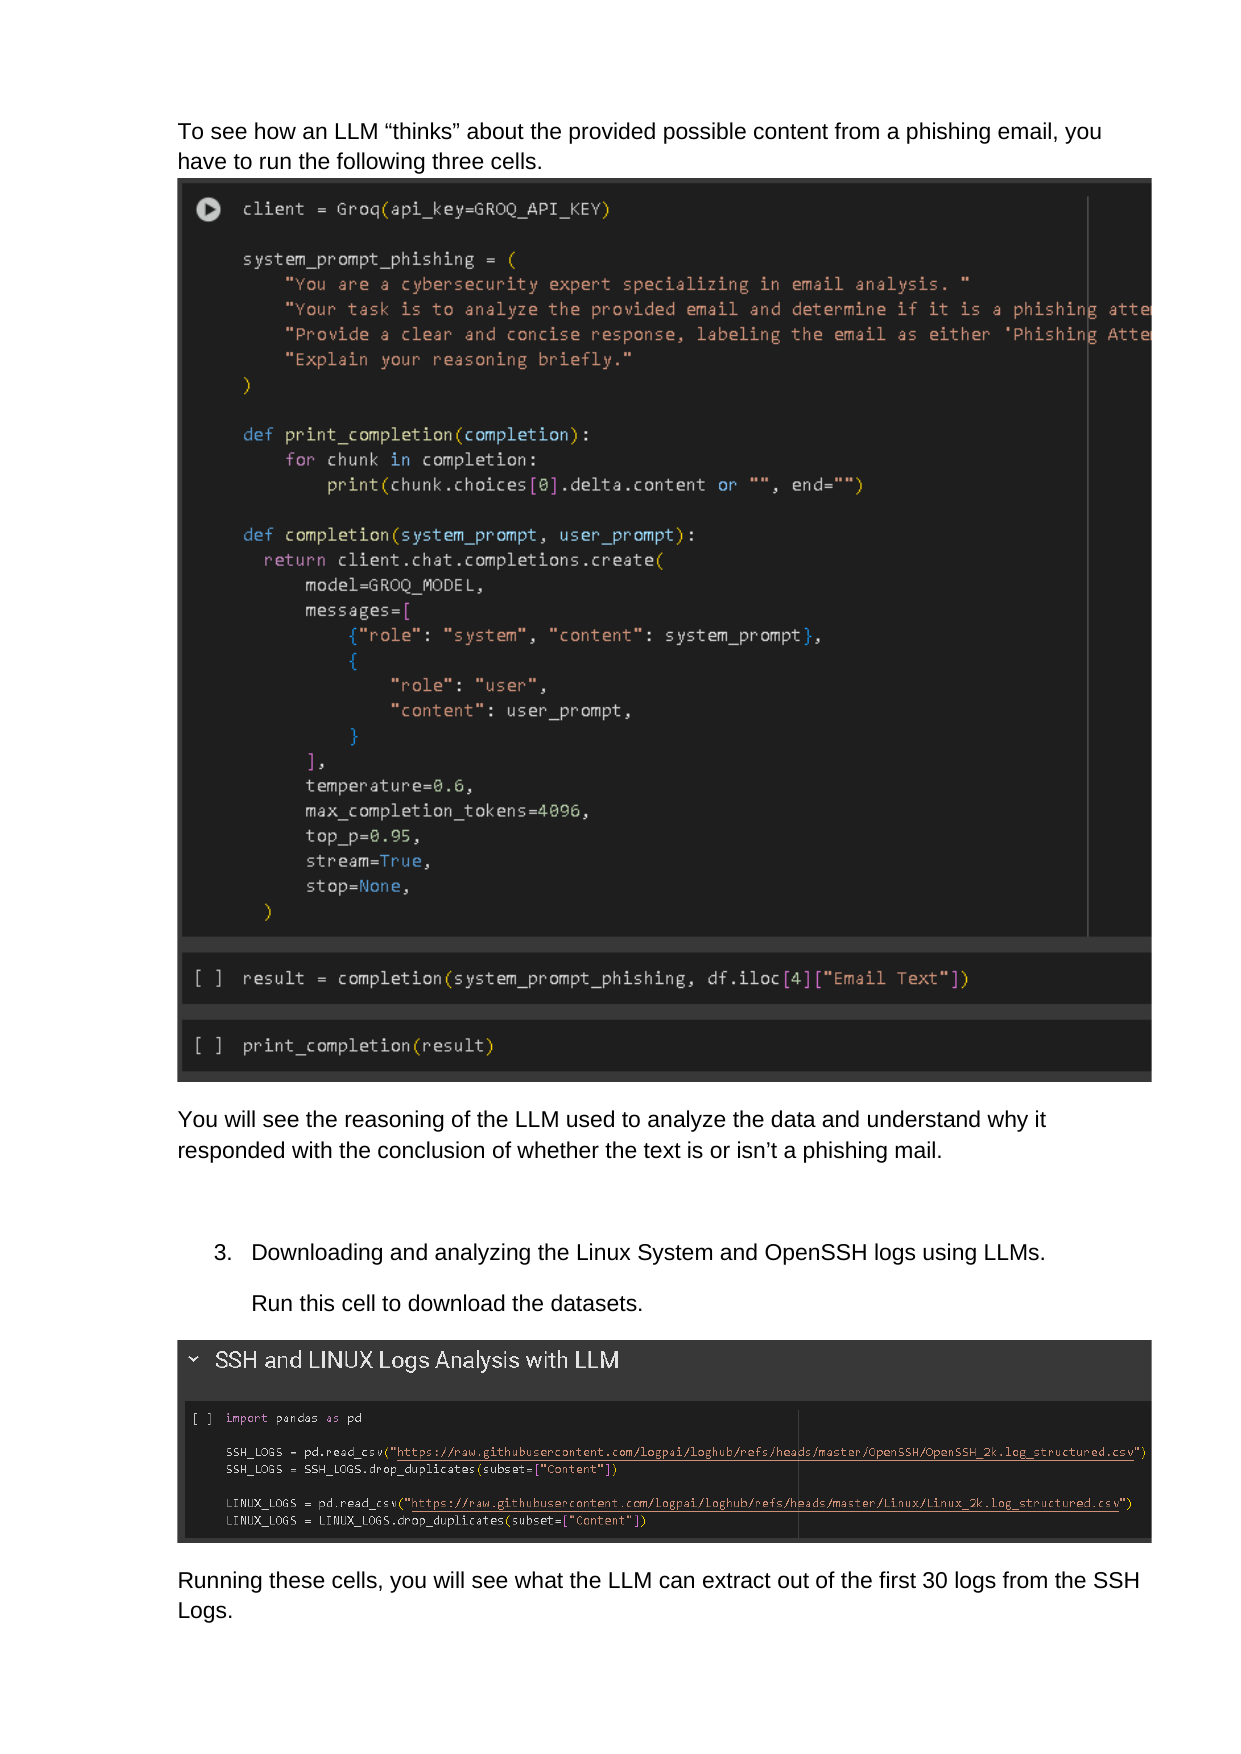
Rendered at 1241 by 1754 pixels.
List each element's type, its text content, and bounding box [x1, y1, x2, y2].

text To see how an LLM “thinks” about the provided possible content from a phishing email, you have to run the following three cells. [177, 118, 1152, 178]
picture [177, 1340, 1152, 1543]
text Run this cell to download the datasets. [251, 1290, 1152, 1316]
picture [177, 178, 1152, 1082]
text Running these cells, you will see what the LLM can extract out of the first 30 logs from the SSH Logs. [177, 1567, 1152, 1624]
list Downloading and analyzing the Linux System and OpenSSH logs using LLMs. [213, 1239, 1152, 1265]
text You will see the reasoning of the LLM used to analyze the data and understand why it responded with the conclusion of whether the text is or isn’t a phishing mail. [177, 1106, 1152, 1163]
